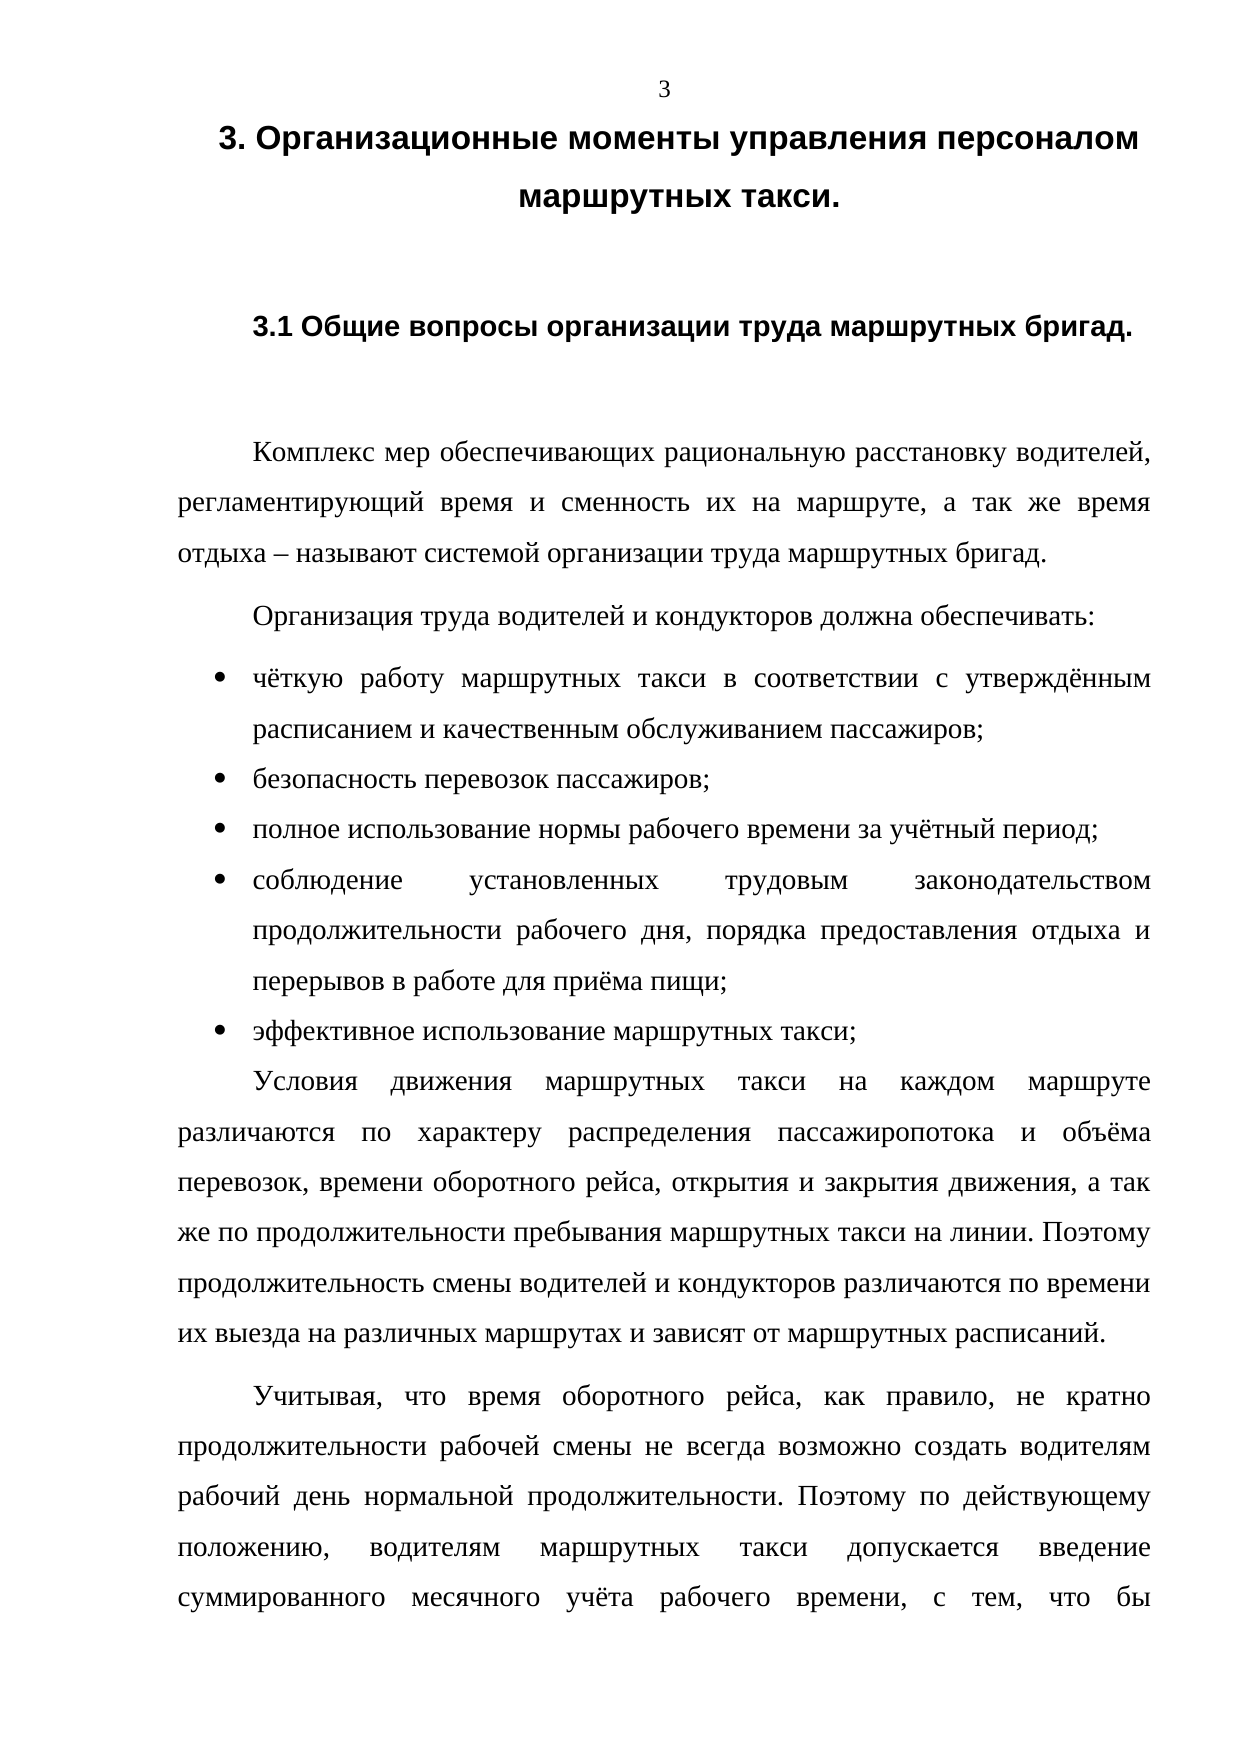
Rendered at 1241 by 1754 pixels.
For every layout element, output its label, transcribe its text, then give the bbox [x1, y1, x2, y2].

list соблюдение установленных трудовым законодательством продолжительности рабочего дня, порядка предоставления отдыха и перерывов в работе для приёма пищи; [215, 862, 1152, 996]
list безопасность перевозок пассажиров; [215, 761, 1152, 795]
list чёткую работу маршрутных такси в соответствии с утверждённым расписанием и качественным обслуживанием пассажиров; [215, 661, 1152, 744]
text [177, 1378, 1152, 1613]
list полное использование нормы рабочего времени за учётный период; [215, 812, 1152, 845]
text 3. Организационные моменты управления персоналом маршрутных такси. [207, 118, 1152, 214]
text Условия движения маршрутных такси на каждом маршруте различаются по характеру распределения пассажиропотока и объёма перевозок, времени оборотного рейса, открытия и закрытия движения, а так же по продолжительности пребывания маршрутных такси на линии. Поэтому продолжительность смены водителей и кондукторов различаются по времени их выезда на различных маршрутах и зависят от маршрутных расписаний. [177, 1063, 1152, 1349]
text Комплекс мер обеспечивающих рациональную расстановку водителей, регламентирующий время и сменность их на маршруте, а так же время отдыха – называют системой организации труда маршрутных бригад. [177, 434, 1152, 568]
list эффективное использование маршрутных такси; [215, 1013, 1152, 1047]
text 3.1 Общие вопросы организации труда маршрутных бригад. [177, 309, 1152, 342]
text Организация труда водителей и кондукторов должна обеспечивать: [177, 598, 1152, 631]
